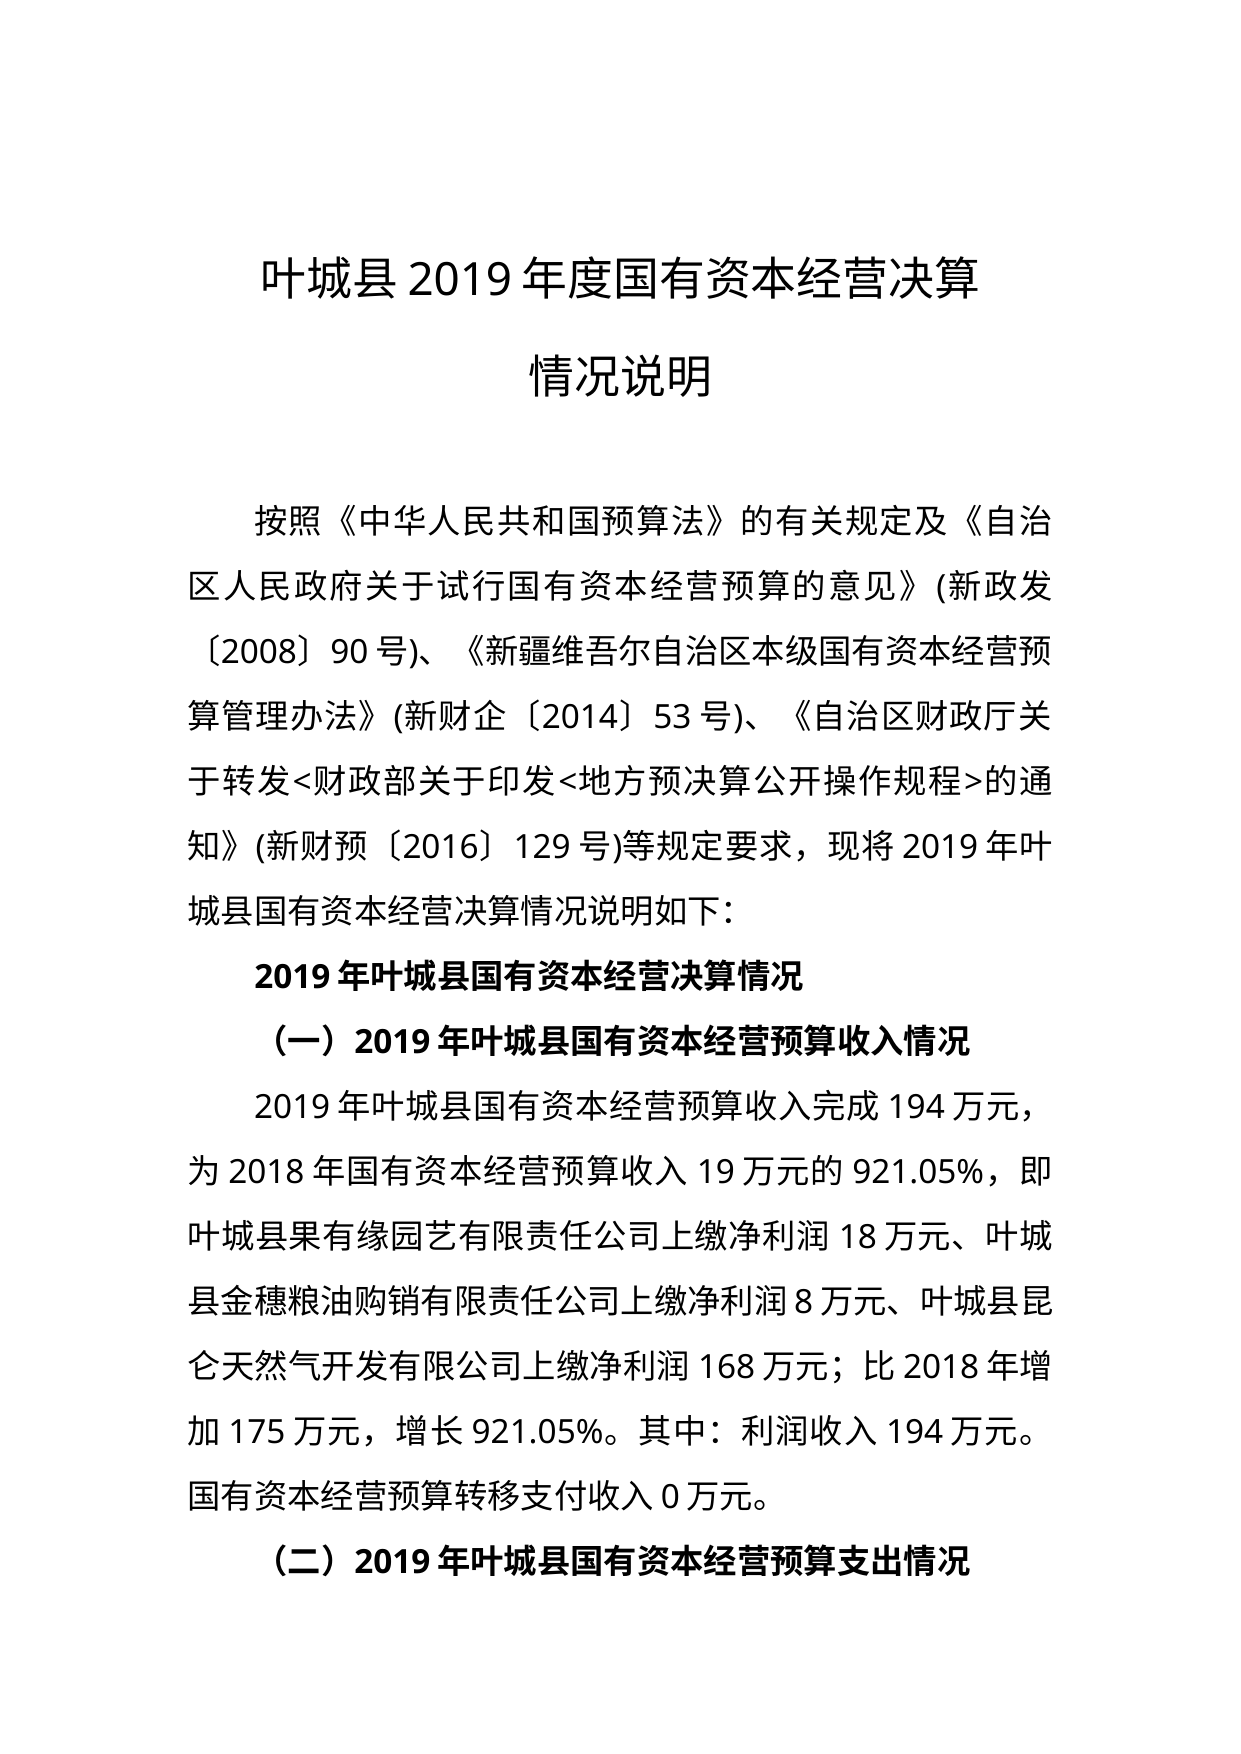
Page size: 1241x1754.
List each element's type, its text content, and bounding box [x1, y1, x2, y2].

text （二）2019年叶城县国有资本经营预算支出情况 [187, 1527, 1053, 1592]
text 按照《中华人民共和国预算法》的有关规定及《自治区人民政府关于试行国有资本经营预算的意见》(新政发〔2008〕90号)、《新疆维吾尔自治区本级国有资本经营预算管理办法》(新财企〔2014〕53号)、《自治区财政厅关于转发<财政部关于印发<地方预决算公开操作规程>的通知》(新财预〔2016〕129号)等规定要求，现将2019年叶城县国有资本经营决算情况说明如下： [187, 487, 1053, 942]
text 2019年叶城县国有资本经营预算收入完成194万元，为2018年国有资本经营预算收入19万元的921.05%，即叶城县果有缘园艺有限责任公司上缴净利润18万元、叶城县金穗粮油购销有限责任公司上缴净利润8万元、叶城县昆仑天然气开发有限公司上缴净利润168万元；比2018年增加175万元，增长921.05%。其中：利润收入194万元。国有资本经营预算转移支付收入0万元。 [187, 1072, 1053, 1527]
text （一）2019年叶城县国有资本经营预算收入情况 [187, 1007, 1053, 1072]
text 2019年叶城县国有资本经营决算情况 [187, 942, 1053, 1007]
text 情况说明 [187, 324, 1053, 422]
text 叶城县2019年度国有资本经营决算 [187, 227, 1053, 324]
